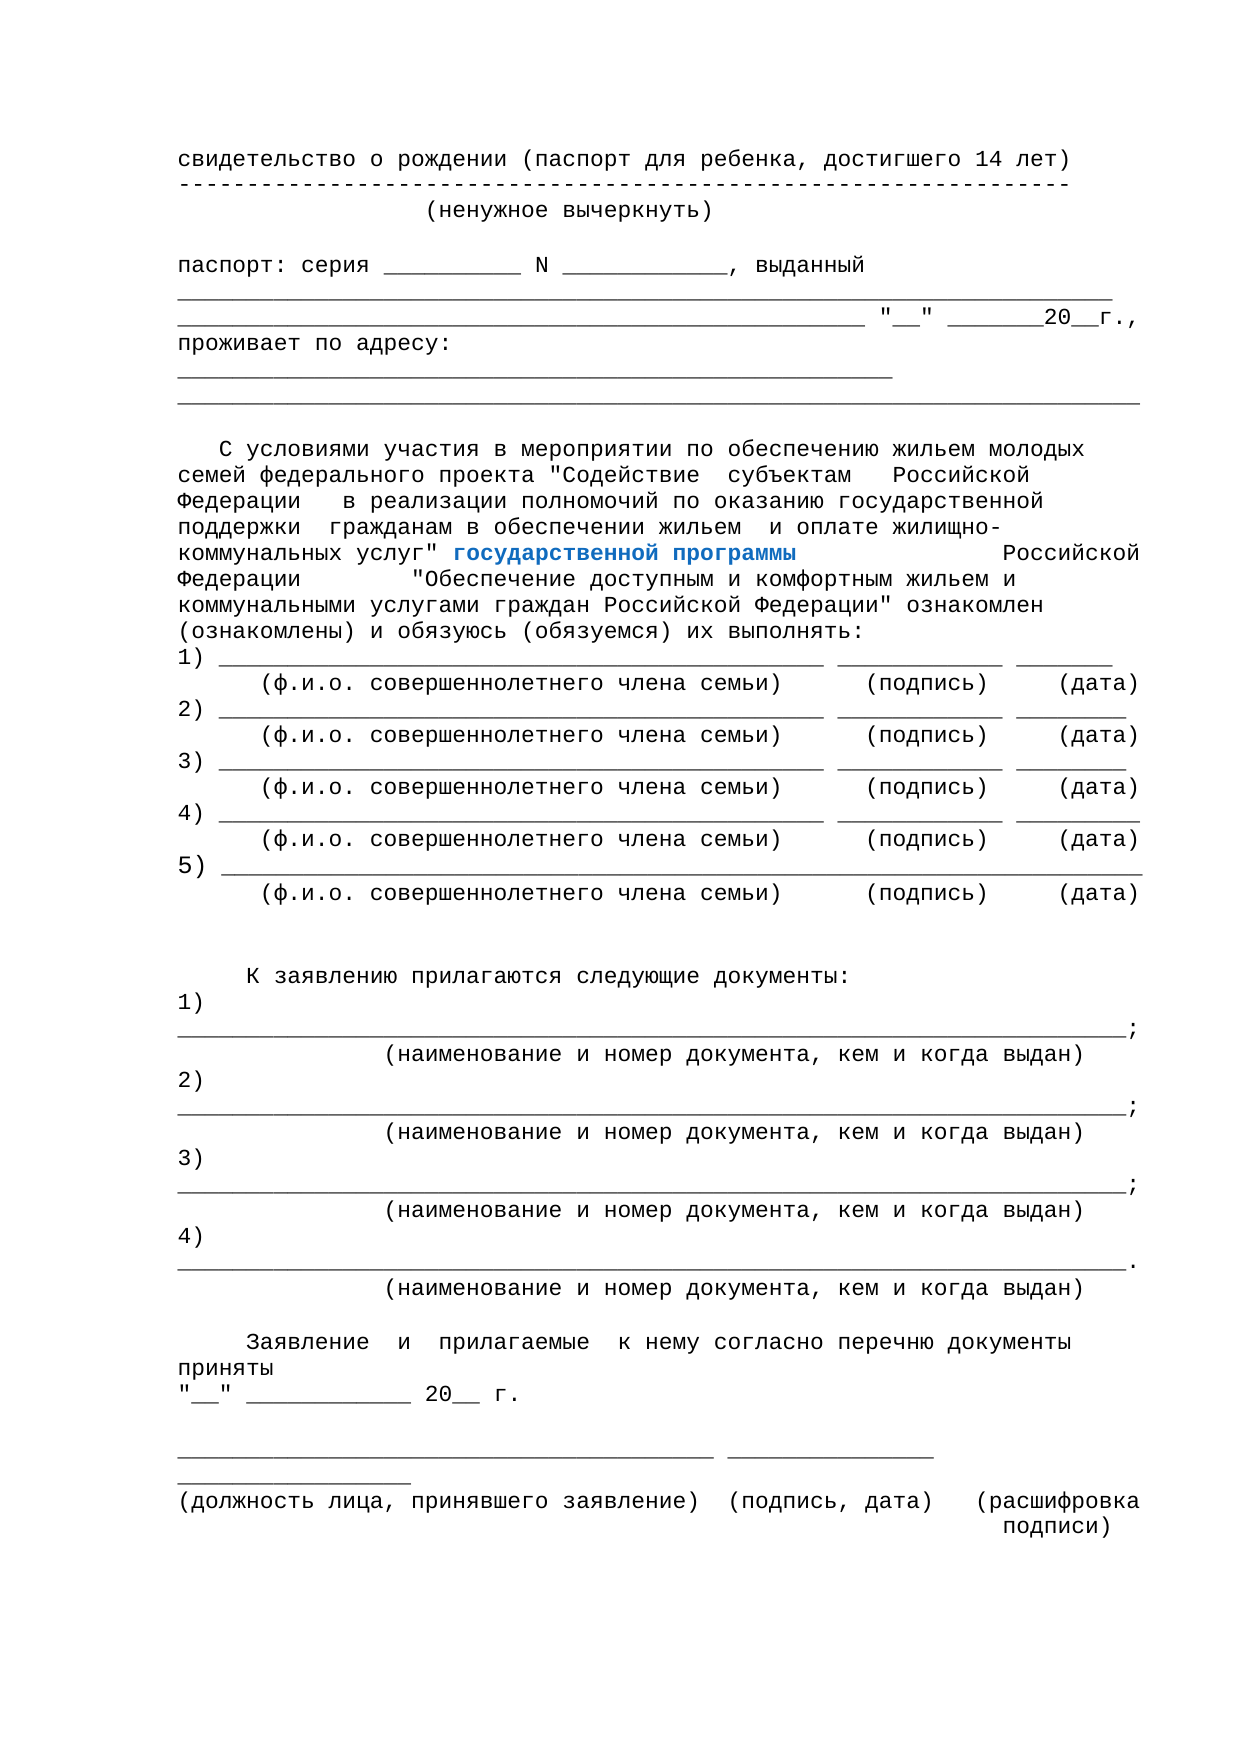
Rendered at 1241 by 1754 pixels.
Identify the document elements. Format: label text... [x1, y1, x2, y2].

text 3) ____________________________________________ ____________ ________ [177, 749, 1152, 775]
text (наименование и номер документа, кем и когда выдан) [177, 1198, 1152, 1224]
text __________________________________________________ "__" _______20__г., [177, 305, 1152, 331]
text (наименование и номер документа, кем и когда выдан) [177, 1120, 1152, 1146]
text (ненужное вычеркнуть) [177, 199, 1152, 225]
text 4) ____________________________________________ ____________ _________ [177, 801, 1152, 827]
text (ф.и.о. совершеннолетнего члена семьи) (подпись) (дата) [177, 723, 1152, 749]
text (наименование и номер документа, кем и когда выдан) [177, 1042, 1152, 1068]
text 3) _____________________________________________________________________; [177, 1146, 1152, 1198]
text паспорт: серия __________ N ____________, выданный ____________________________________________________________________ [177, 253, 1152, 305]
text К заявлению прилагаются следующие документы: [177, 964, 1152, 991]
text (наименование и номер документа, кем и когда выдан) [177, 1276, 1152, 1302]
text ______________________________________________________________________ [177, 383, 1152, 409]
text 1) ____________________________________________ ____________ _______ [177, 645, 1152, 671]
text (ф.и.о. совершеннолетнего члена семьи) (подпись) (дата) [177, 827, 1152, 853]
text (должность лица, принявшего заявление) (подпись, дата) (расшифровка [177, 1489, 1152, 1515]
text ----------------------------------------------------------------- [177, 173, 1152, 199]
text подписи) [177, 1515, 1152, 1541]
text проживает по адресу: ____________________________________________________ [177, 331, 1152, 383]
text (ф.и.о. совершеннолетнего члена семьи) (подпись) (дата) [177, 775, 1152, 801]
text "__" ____________ 20__ г. [177, 1382, 1152, 1408]
text (ф.и.о. совершеннолетнего члена семьи) (подпись) (дата) [177, 881, 1152, 907]
text 2) ____________________________________________ ____________ ________ [177, 697, 1152, 723]
text свидетельство о рождении (паспорт для ребенка, достигшего 14 лет) [177, 147, 1152, 173]
text С условиями участия в мероприятии по обеспечению жильем молодых семей федерального проекта "Содействие субъектам Российской Федерации в реализации полномочий по оказанию государственной поддержки гражданам в обеспечении жильем и оплате жилищно-коммунальных услуг" государственной программы Российской Федерации "Обеспечение доступным и комфортным жильем и коммунальными услугами граждан Российской Федерации" ознакомлен (ознакомлены) и обязуюсь (обязуемся) их выполнять: [177, 438, 1152, 645]
text 4) _____________________________________________________________________. [177, 1224, 1152, 1276]
text 5) ___________________________________________________________________ [177, 853, 1152, 881]
text _______________________________________ _______________ _________________ [177, 1437, 1152, 1489]
text (ф.и.о. совершеннолетнего члена семьи) (подпись) (дата) [177, 671, 1152, 697]
text 2) _____________________________________________________________________; [177, 1068, 1152, 1120]
text 1) _____________________________________________________________________; [177, 991, 1152, 1042]
text Заявление и прилагаемые к нему согласно перечню документы приняты [177, 1331, 1152, 1382]
